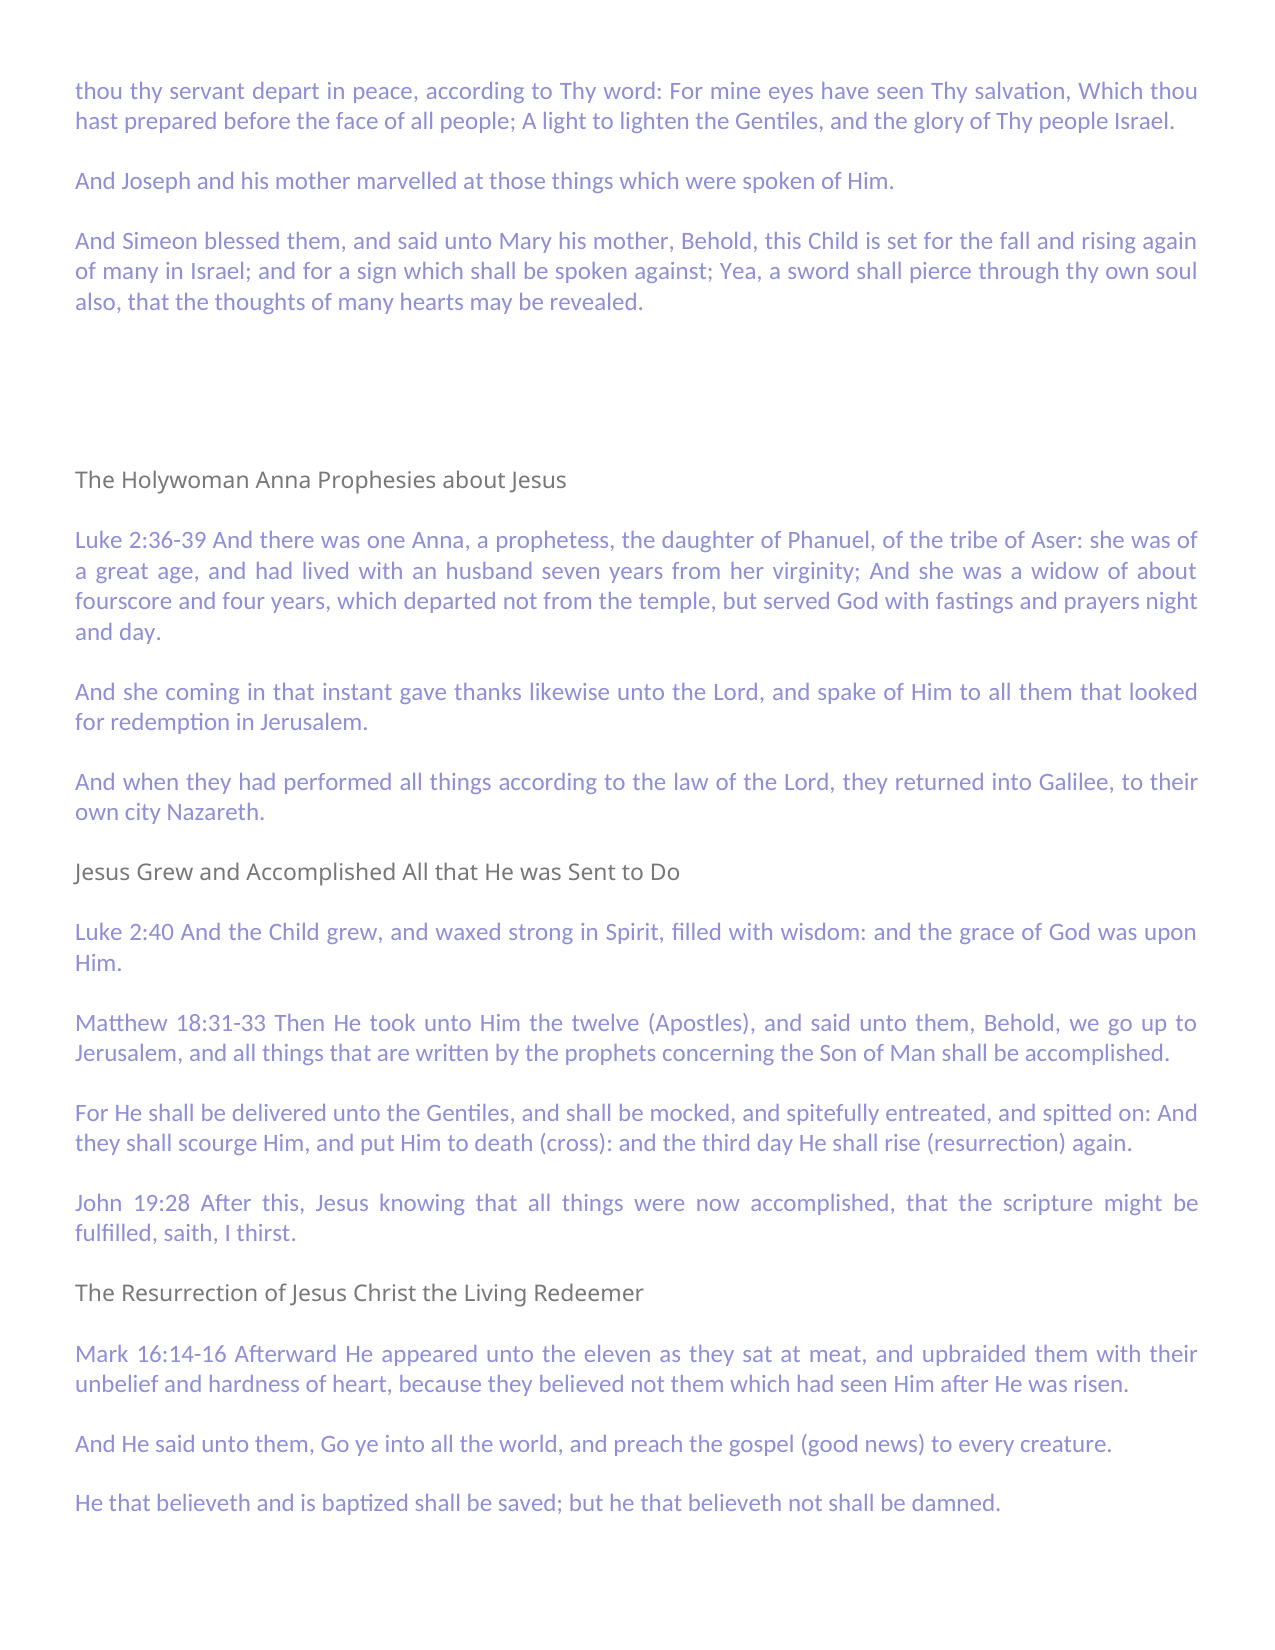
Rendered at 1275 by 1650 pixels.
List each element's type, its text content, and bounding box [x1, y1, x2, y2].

text He that believeth and is baptized shall be saved; but he that believeth not shall be damned. [75, 1488, 1200, 1518]
text Jesus Grew and Accomplished All that He was Sent to Do [75, 856, 1200, 887]
text And Joseph and his mother marvelled at those things which were spoken of Him. [75, 165, 1200, 196]
text For He shall be delivered unto the Gentiles, and shall be mocked, and spitefully entreated, and spitted on: And they shall scourge Him, and put Him to death (cross): and the third day He shall rise (resurrection) again. [75, 1097, 1200, 1158]
text And she coming in that instant gave thanks likewise unto the Lord, and spake of Him to all them that looked for redemption in Jerusalem. [75, 676, 1200, 737]
text Mark 16:14-16 Afterward He appeared unto the eleven as they sat at meat, and upbraided them with their unbelief and hardness of heart, because they believed not them which had seen Him after He was risen. [75, 1338, 1200, 1399]
text And He said unto them, Go ye into all the world, and preach the gospel (good news) to every creature. [75, 1428, 1200, 1458]
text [75, 75, 1200, 136]
text John 19:28 After this, Jesus knowing that all things were now accomplished, that the scripture might be fulfilled, saith, I thirst. [75, 1187, 1200, 1248]
text The Holywoman Anna Prophesies about Jesus [75, 464, 1200, 495]
text And Simeon blessed them, and said unto Mary his mother, Behold, this Child is set for the fall and rising again of many in Israel; and for a sign which shall be spoken against; Yea, a sword shall pierce through thy own soul also, that the thoughts of many hearts may be revealed. [75, 225, 1200, 316]
text And when they had performed all things according to the law of the Lord, they returned into Galilee, to their own city Nazareth. [75, 766, 1200, 827]
text Luke 2:40 And the Child grew, and waxed strong in Spirit, filled with wisdom: and the grace of God was upon Him. [75, 916, 1200, 977]
text The Resurrection of Jesus Christ the Living Redeemer [75, 1277, 1200, 1308]
text Luke 2:36-39 And there was one Anna, a prophetess, the daughter of Phanuel, of the tribe of Aser: she was of a great age, and had lived with an husband seven years from her virginity; And she was a widow of about fourscore and four years, which departed not from the temple, but served God with fastings and prayers night and day. [75, 524, 1200, 646]
text Matthew 18:31-33 Then He took unto Him the twelve (Apostles), and said unto them, Behold, we go up to Jerusalem, and all things that are written by the prophets concerning the Son of Man shall be accomplished. [75, 1007, 1200, 1068]
